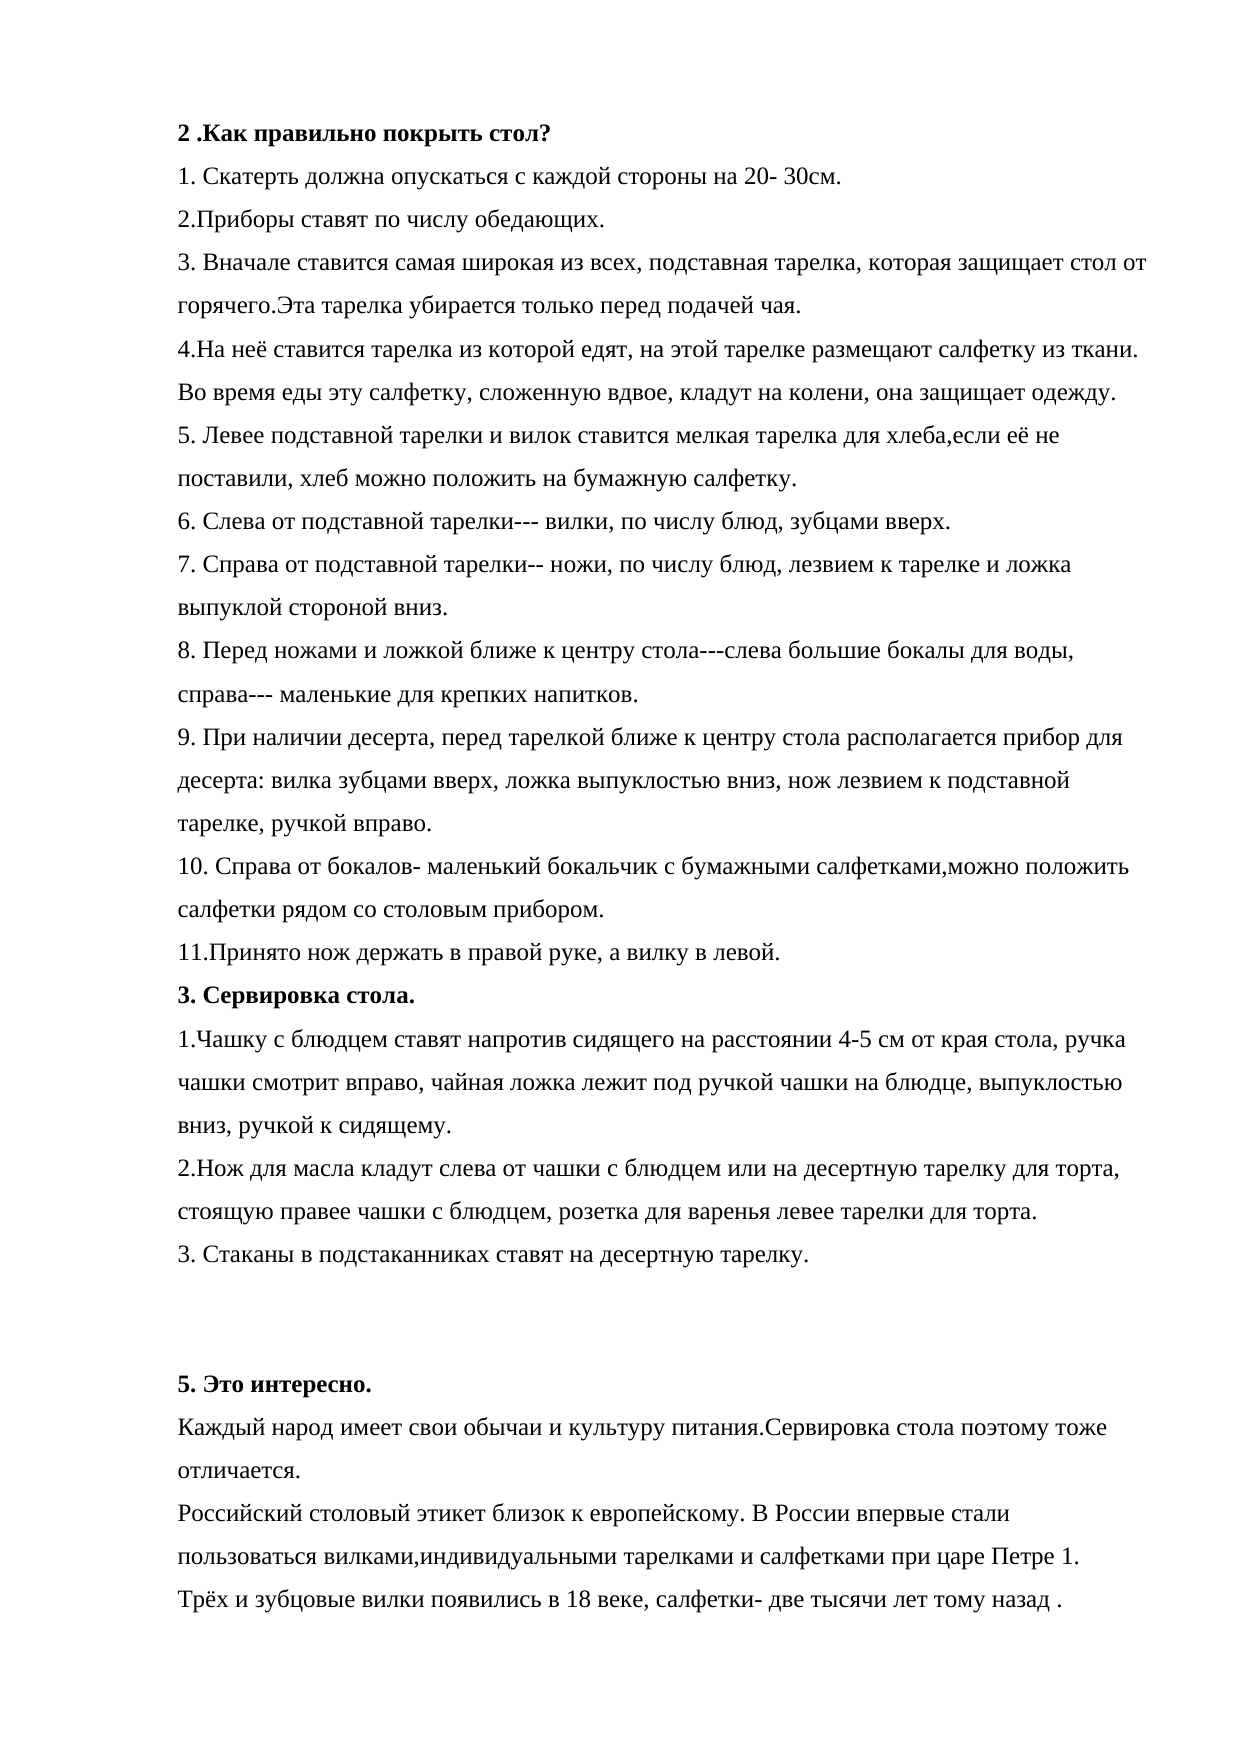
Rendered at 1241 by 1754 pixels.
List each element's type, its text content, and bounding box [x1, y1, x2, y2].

text 5. Левее подставной тарелки и вилок ставится мелкая тарелка для хлеба,если её не поставили, хлеб можно положить на бумажную салфетку. [177, 420, 1152, 492]
text 8. Перед ножами и ложкой ближе к центру стола---слева большие бокалы для воды, справа--- маленькие для крепких напитков. [177, 636, 1152, 707]
text 2.Приборы ставят по числу обедающих. [177, 204, 1152, 233]
text Трёх и зубцовые вилки появились в 18 веке, салфетки- две тысячи лет тому назад . [177, 1584, 1152, 1613]
text 6. Слева от подставной тарелки--- вилки, по числу блюд, зубцами вверх. [177, 506, 1152, 535]
text 5. Это интересно. [177, 1369, 1152, 1397]
text Российский столовый этикет близок к европейскому. В России впервые стали пользоваться вилками,индивидуальными тарелками и салфетками при царе Петре 1. [177, 1498, 1152, 1570]
text 3. Стаканы в подстаканниках ставят на десертную тарелку. [177, 1239, 1152, 1268]
text 1. Скатерть должна опускаться с каждой стороны на 20- 30см. [177, 161, 1152, 190]
text 7. Справа от подставной тарелки-- ножи, по числу блюд, лезвием к тарелке и ложка выпуклой стороной вниз. [177, 549, 1152, 621]
text 2.Нож для масла кладут слева от чашки с блюдцем или на десертную тарелку для торта, стоящую правее чашки с блюдцем, розетка для варенья левее тарелки для торта. [177, 1153, 1152, 1225]
text 11.Принято нож держать в правой руке, а вилку в левой. [177, 937, 1152, 966]
text 3. Сервировка стола. [177, 981, 1152, 1009]
text Каждый народ имеет свои обычаи и культуру питания.Сервировка стола поэтому тоже отличается. [177, 1412, 1152, 1484]
text 1.Чашку с блюдцем ставят напротив сидящего на расстоянии 4- от края стола, ручка чашки смотрит вправо, чайная ложка лежит под ручкой чашки на блюдце, выпуклостью вниз, ручкой к сидящему. [177, 1024, 1152, 1139]
text 10. Справа от бокалов- маленький бокальчик с бумажными салфетками,можно положить салфетки рядом со столовым прибором. [177, 851, 1152, 923]
text 9. При наличии десерта, перед тарелкой ближе к центру стола располагается прибор для десерта: вилка зубцами вверх, ложка выпуклостью вниз, нож лезвием к подставной тарелке, ручкой вправо. [177, 722, 1152, 837]
text 2 .Как правильно покрыть стол? [177, 118, 1152, 147]
text 3. Вначале ставится самая широкая из всех, подставная тарелка, которая защищает стол от горячего.Эта тарелка убирается только перед подачей чая. [177, 247, 1152, 319]
text 4.На неё ставится тарелка из которой едят, на этой тарелке размещают салфетку из ткани. Во время еды эту салфетку, сложенную вдвое, кладут на колени, она защищает одежду. [177, 334, 1152, 406]
